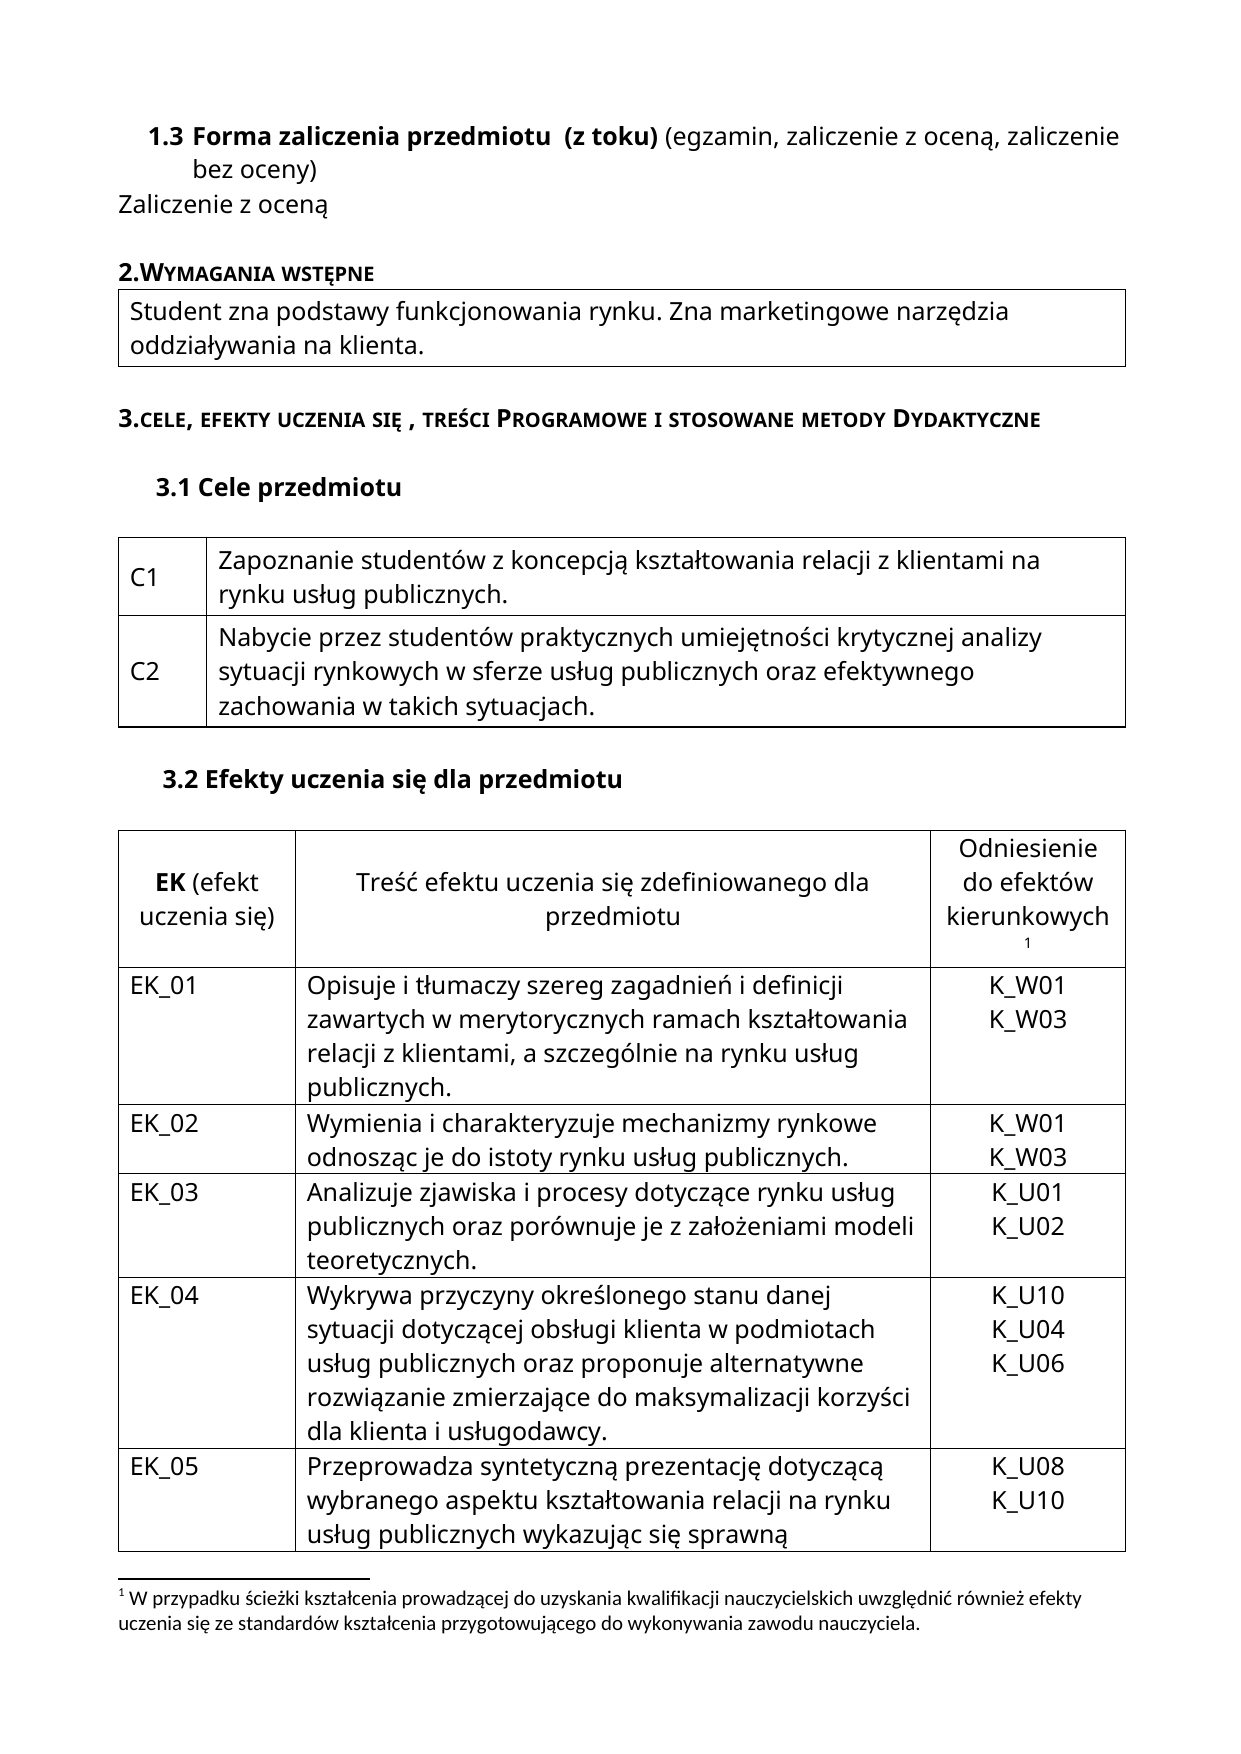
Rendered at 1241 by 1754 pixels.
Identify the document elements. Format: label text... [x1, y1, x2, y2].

table_header Zapoznanie studentów z koncepcją kształtowania relacji z klientami na rynku usług publicznych. [207, 538, 1125, 615]
text 3.cele, efekty uczenia się , treści Programowe i stosowane metody Dydaktyczne [118, 401, 1122, 435]
table_cell C2 [119, 616, 206, 726]
table_header Student zna podstawy funkcjonowania rynku. Zna marketingowe narzędzia oddziaływania na klienta. [119, 290, 1125, 366]
text 2.Wymagania wstępne [118, 254, 1122, 288]
text 3.1 Cele przedmiotu [156, 469, 1122, 503]
table_cell Opisuje i tłumaczy szereg zagadnień i definicji zawartych w merytorycznych ramach kształtowania relacji z klientami, a szczególnie na rynku usług publicznych. [296, 968, 930, 1104]
table_header C1 [119, 538, 206, 615]
text 3.2 Efekty uczenia się dla przedmiotu [162, 761, 1122, 796]
table_cell Analizuje zjawiska i procesy dotyczące rynku usług publicznych oraz porównuje je z założeniami modeli teoretycznych. [296, 1174, 930, 1277]
table_header Odniesienie do efektów kierunkowych [931, 831, 1125, 967]
table_cell Nabycie przez studentów praktycznych umiejętności krytycznej analizy sytuacji rynkowych w sferze usług publicznych oraz efektywnego zachowania w takich sytuacjach. [207, 616, 1125, 726]
table_cell EK_04 [119, 1278, 295, 1448]
text 1.3 Forma zaliczenia przedmiotu (z toku) (egzamin, zaliczenie z oceną, zaliczenie bez oceny) [148, 118, 1122, 186]
table_cell K_U08 K_U10 [931, 1449, 1125, 1551]
table_cell EK_02 [119, 1105, 295, 1173]
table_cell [296, 1449, 930, 1551]
table_cell K_U01 K_U02 [931, 1174, 1125, 1277]
text Zaliczenie z oceną [118, 186, 1122, 220]
table_cell K_W01 K_W03 [931, 968, 1125, 1104]
table_header Treść efektu uczenia się zdefiniowanego dla przedmiotu [296, 831, 930, 967]
table_cell EK_03 [119, 1174, 295, 1277]
table_cell Wykrywa przyczyny określonego stanu danej sytuacji dotyczącej obsługi klienta w podmiotach usług publicznych oraz proponuje alternatywne rozwiązanie zmierzające do maksymalizacji korzyści dla klienta i usługodawcy. [296, 1278, 930, 1448]
table_cell Wymienia i charakteryzuje mechanizmy rynkowe odnosząc je do istoty rynku usług publicznych. [296, 1105, 930, 1173]
table_cell EK_01 [119, 968, 295, 1104]
table_cell EK_05 [119, 1449, 295, 1551]
table_cell K_U10 K_U04 K_U06 [931, 1278, 1125, 1448]
table_header EK (efekt uczenia się) [119, 831, 295, 967]
table_cell K_W01 K_W03 [931, 1105, 1125, 1173]
